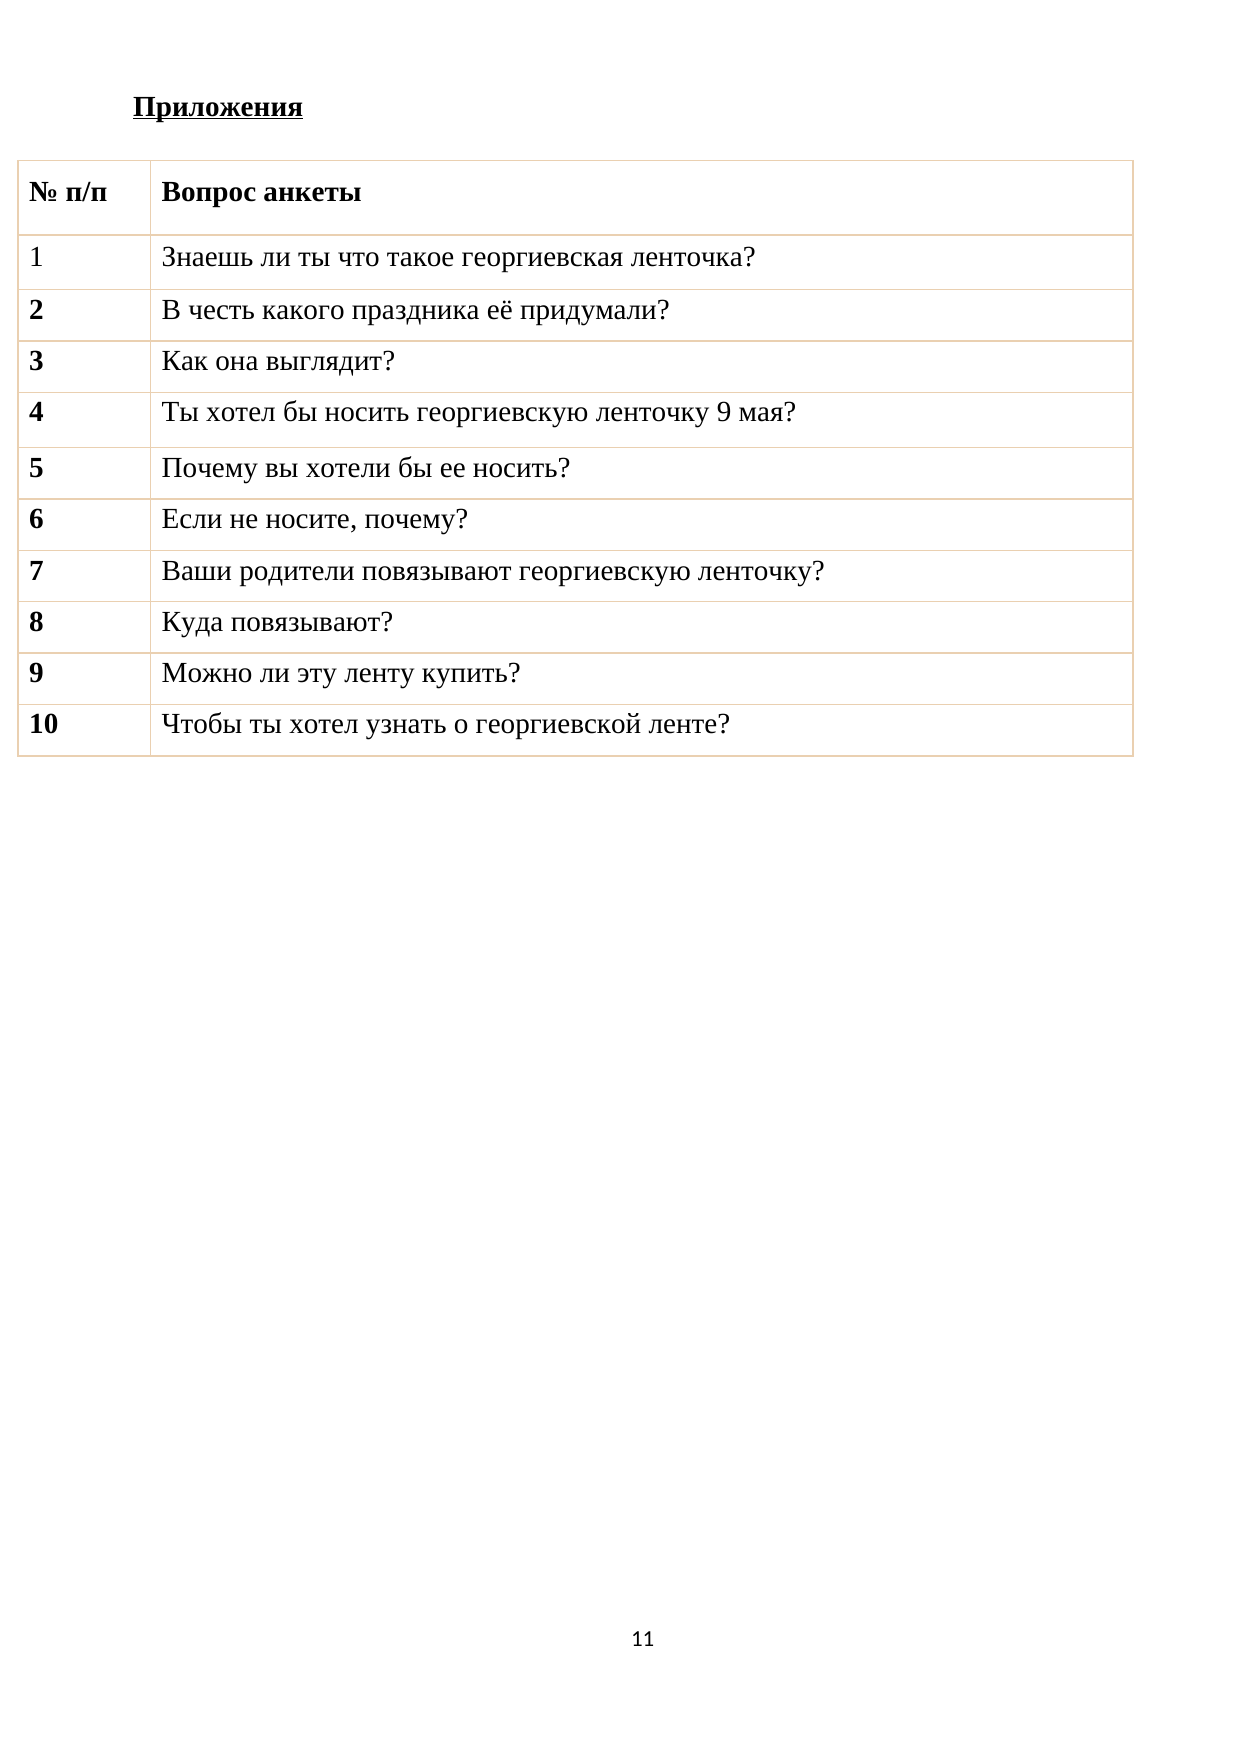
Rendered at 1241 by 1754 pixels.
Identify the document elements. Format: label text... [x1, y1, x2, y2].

table_cell Если не носите, почему? [151, 500, 1132, 549]
table_cell 9 [19, 654, 150, 703]
table_cell 1 [19, 236, 150, 289]
text Приложения [133, 89, 1152, 122]
table_cell 10 [19, 705, 150, 755]
table_cell Куда повязывают? [151, 602, 1132, 652]
table_cell Можно ли эту ленту купить? [151, 654, 1132, 703]
table_cell Почему вы хотели бы ее носить? [151, 448, 1132, 498]
table_cell 6 [19, 500, 150, 549]
table_cell 4 [19, 393, 150, 447]
table_cell 2 [19, 290, 150, 340]
table_cell Ты хотел бы носить георгиевскую ленточку 9 мая? [151, 393, 1132, 447]
table_cell Знаешь ли ты что такое георгиевская ленточка? [151, 236, 1132, 289]
table_header № п/п [19, 161, 150, 234]
table_cell В честь какого праздника её придумали? [151, 290, 1132, 340]
table_cell 7 [19, 551, 150, 601]
table_cell 5 [19, 448, 150, 498]
table_cell 8 [19, 602, 150, 652]
table_cell Чтобы ты хотел узнать о георгиевской ленте? [151, 705, 1132, 755]
table_cell 3 [19, 342, 150, 391]
table_header Вопрос анкеты [151, 161, 1132, 234]
table_cell Как она выглядит? [151, 342, 1132, 391]
table_cell Ваши родители повязывают георгиевскую ленточку? [151, 551, 1132, 601]
